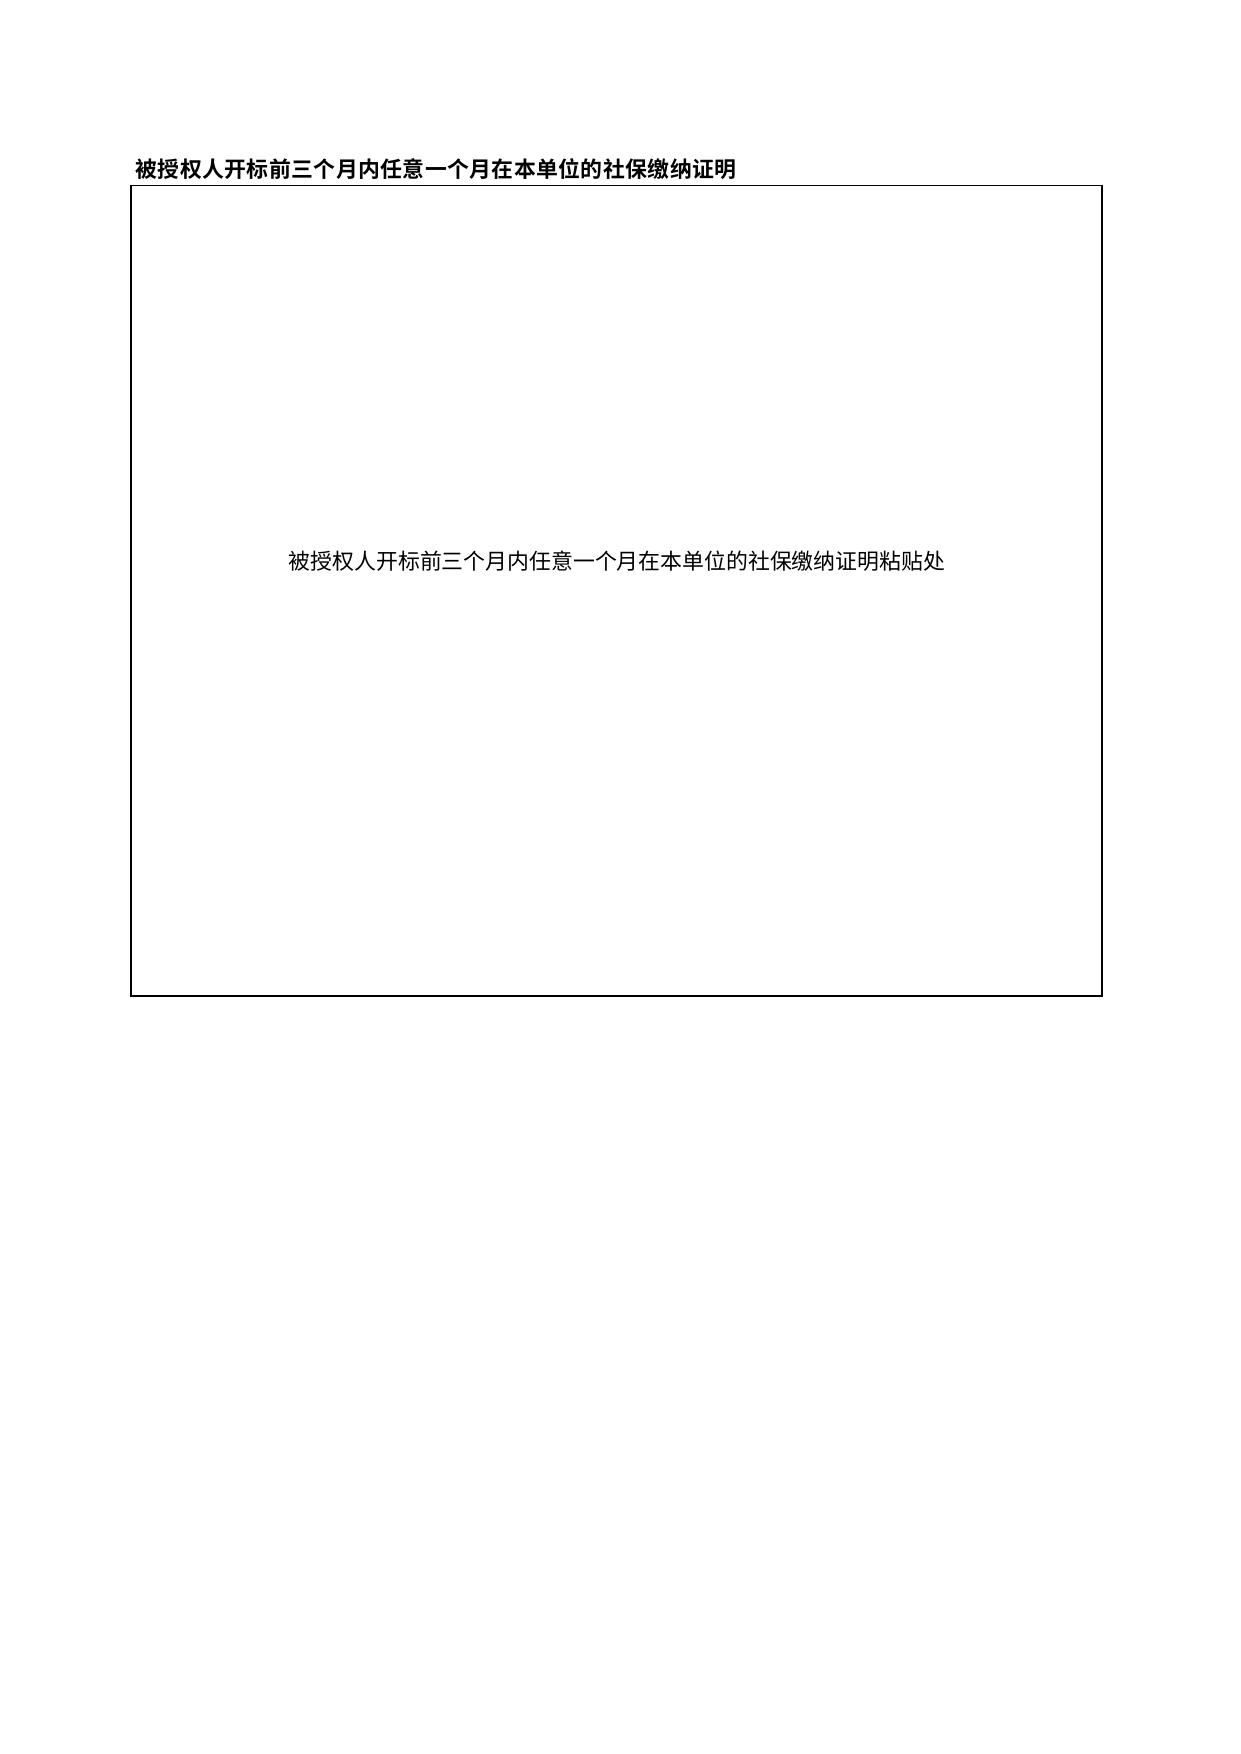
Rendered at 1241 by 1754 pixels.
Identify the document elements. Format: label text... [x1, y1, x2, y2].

table_header 被授权人开标前三个月内任意一个月在本单位的社保缴纳证明粘贴处 [132, 186, 1101, 995]
text 被授权人开标前三个月内任意一个月在本单位的社保缴纳证明 [135, 152, 1098, 184]
